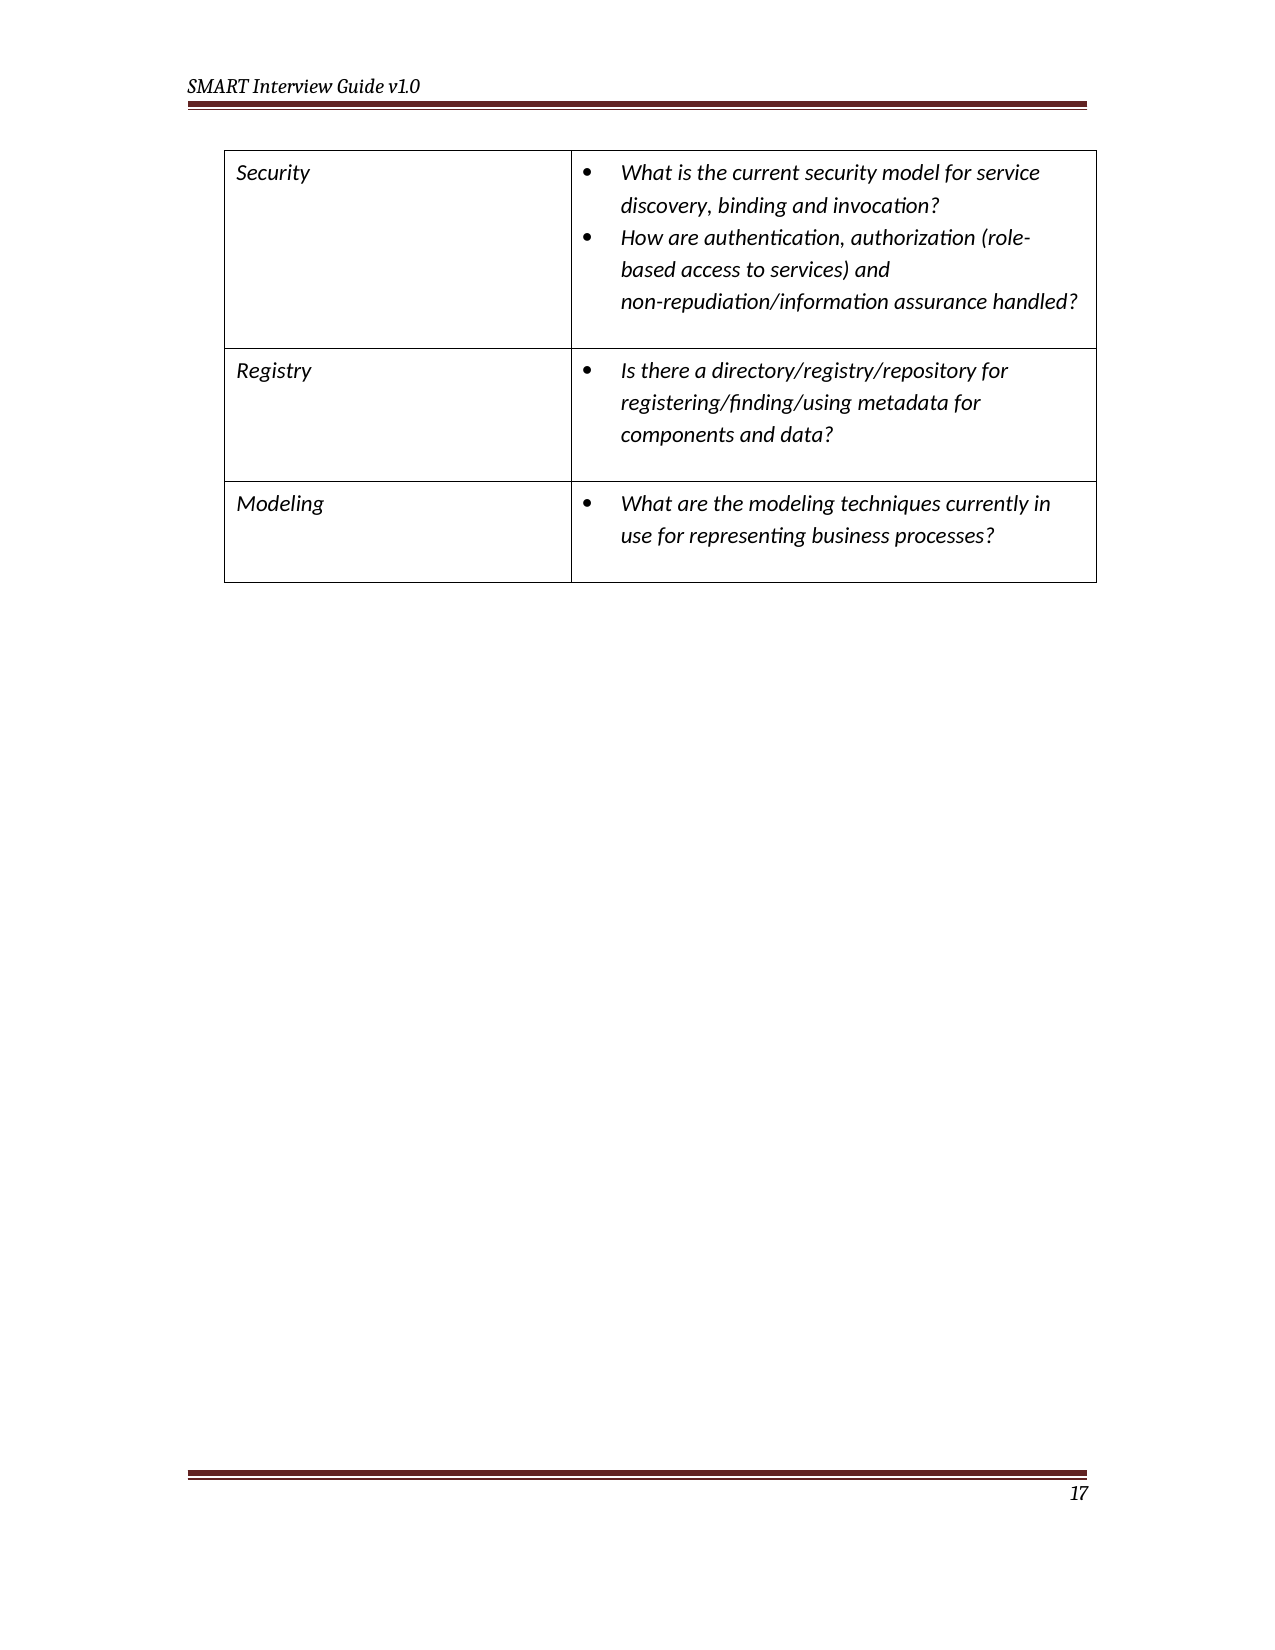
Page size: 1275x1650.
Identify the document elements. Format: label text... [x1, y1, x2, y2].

table_cell Modeling [225, 482, 571, 582]
table_cell What are the modeling techniques currently in use for representing business processes? [572, 482, 1096, 582]
table_cell Security [225, 151, 571, 347]
table_cell Registry [225, 349, 571, 481]
table_cell What is the current security model for service discovery, binding and invocation? How are authentication, authorization (role-based access to services) and non-repudiation/information assurance handled? [572, 151, 1096, 347]
table_cell Is there a directory/registry/repository for registering/finding/using metadata for components and data? [572, 349, 1096, 481]
